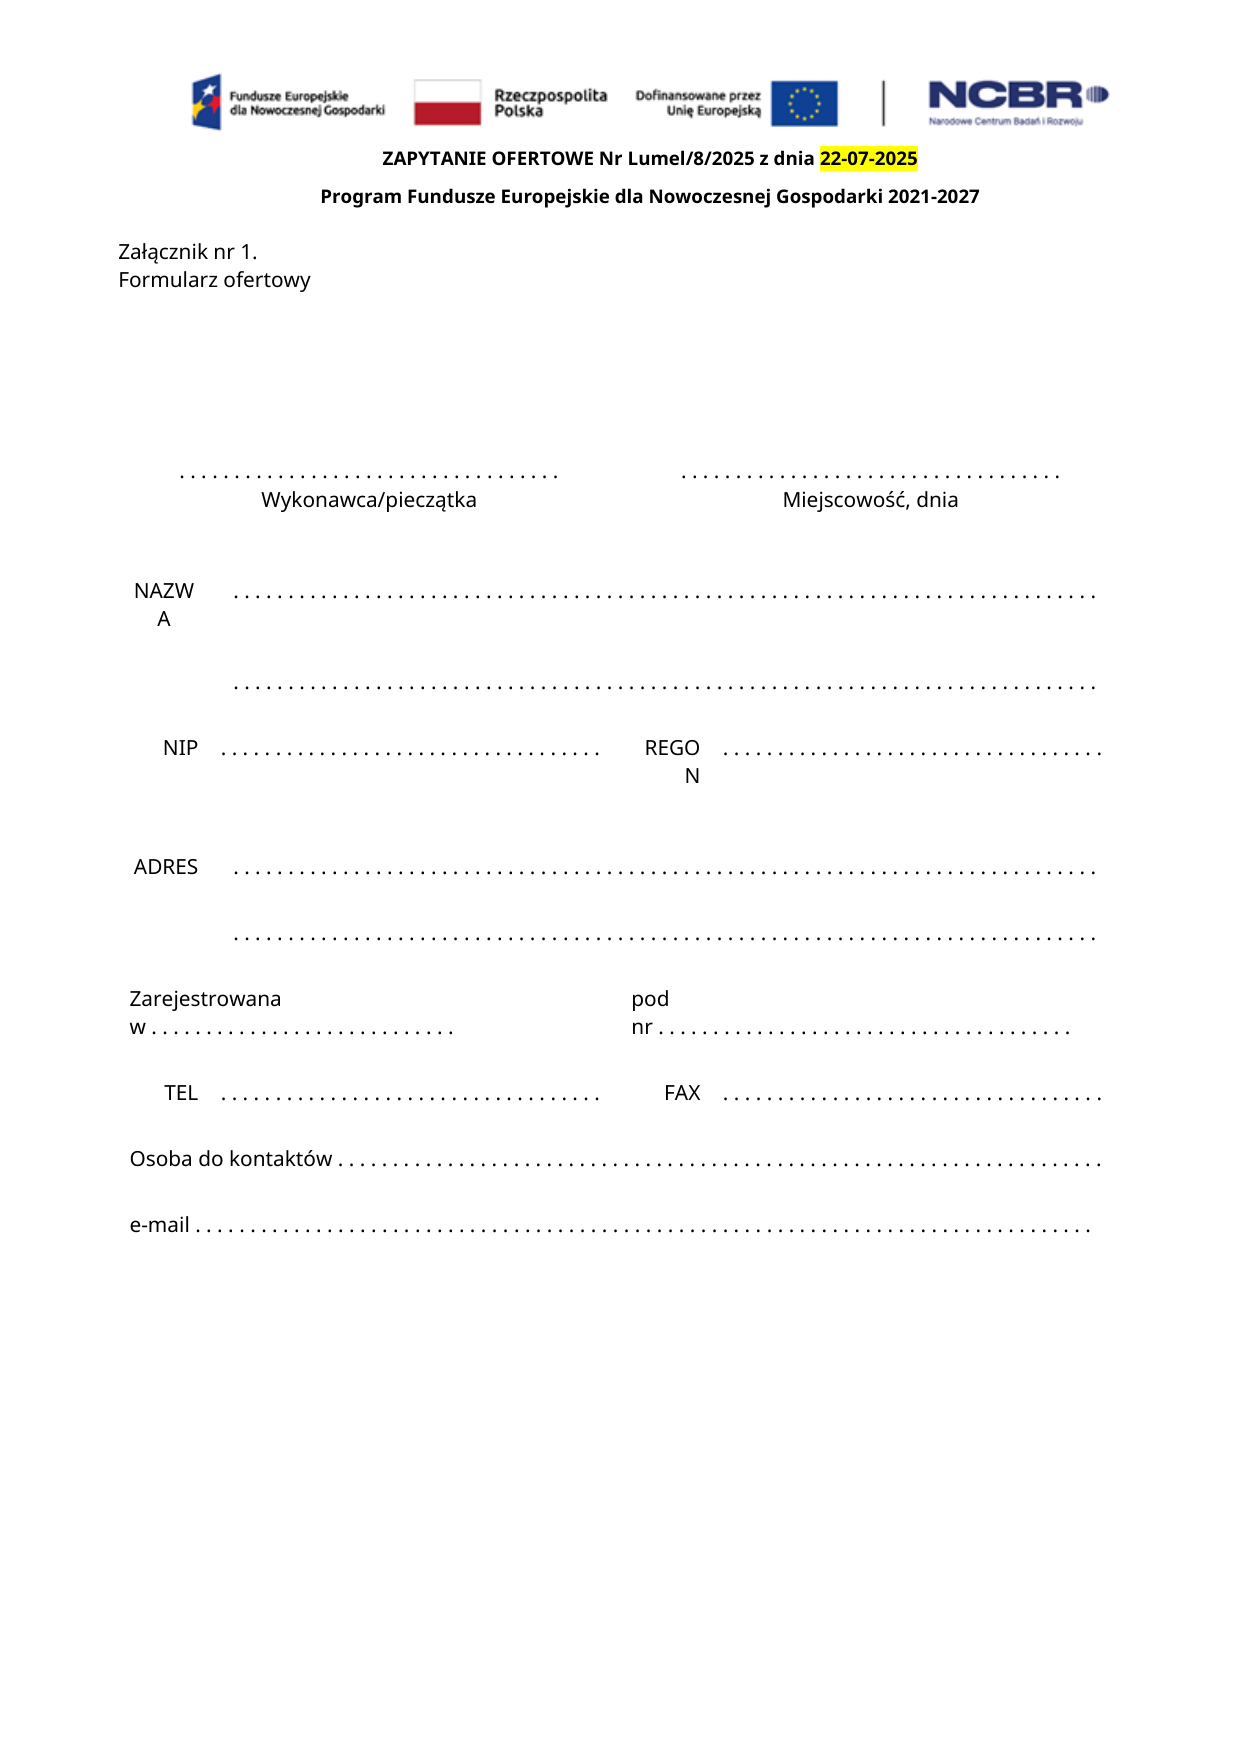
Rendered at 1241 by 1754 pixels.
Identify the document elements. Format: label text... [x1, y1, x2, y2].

table_cell e-mail . . . . . . . . . . . . . . . . . . . . . . . . . . . . . . . . . . . . . . . . . . . . . . . . . . . . . . . . . . . . . . . . . . . . . . . . . . . . . . . . . . [118, 1173, 1121, 1239]
table_cell pod nr . . . . . . . . . . . . . . . . . . . . . . . . . . . . . . . . . . . . . . [620, 947, 1121, 1041]
table_cell NIP [118, 695, 209, 790]
table_cell ADRES [118, 790, 209, 947]
table_cell Wykonawca/pieczątka [118, 485, 620, 513]
subtitle Załącznik nr 1. [118, 237, 1122, 266]
picture [178, 59, 1124, 146]
table_cell . . . . . . . . . . . . . . . . . . . . . . . . . . . . . . . . . . . [209, 1041, 620, 1107]
table_cell . . . . . . . . . . . . . . . . . . . . . . . . . . . . . . . . . . . [711, 695, 1121, 790]
table_cell NAZWA [118, 514, 209, 695]
table_cell . . . . . . . . . . . . . . . . . . . . . . . . . . . . . . . . . . . . . . . . . . . . . . . . . . . . . . . . . . . . . . . . . . . . . . . . . . . . . . . . . . . . . . . . . . . . . . . . . . . . . . . . . . . . . . . . . . . . . . . . . . . . . . . . . . . . . . . . . . . . . . . . . . . . . . . . . . . . . . [209, 514, 1121, 695]
subtitle Formularz ofertowy [118, 266, 1122, 294]
table_cell Miejscowość, dnia [620, 485, 1121, 513]
table_header . . . . . . . . . . . . . . . . . . . . . . . . . . . . . . . . . . . [620, 294, 1121, 485]
table_cell REGON [620, 695, 711, 790]
table_header . . . . . . . . . . . . . . . . . . . . . . . . . . . . . . . . . . . [118, 294, 620, 485]
table_cell . . . . . . . . . . . . . . . . . . . . . . . . . . . . . . . . . . . [711, 1041, 1121, 1107]
table_cell TEL [118, 1041, 209, 1107]
table_cell Osoba do kontaktów . . . . . . . . . . . . . . . . . . . . . . . . . . . . . . . . . . . . . . . . . . . . . . . . . . . . . . . . . . . . . . . . . . . . . . [118, 1107, 1121, 1173]
table_cell Zarejestrowana w . . . . . . . . . . . . . . . . . . . . . . . . . . . . [118, 947, 620, 1041]
table_cell FAX [620, 1041, 711, 1107]
table_cell . . . . . . . . . . . . . . . . . . . . . . . . . . . . . . . . . . . [209, 695, 620, 790]
table_cell . . . . . . . . . . . . . . . . . . . . . . . . . . . . . . . . . . . . . . . . . . . . . . . . . . . . . . . . . . . . . . . . . . . . . . . . . . . . . . . . . . . . . . . . . . . . . . . . . . . . . . . . . . . . . . . . . . . . . . . . . . . . . . . . . . . . . . . . . . . . . . . . . . . . . . . . . . . . . . [209, 790, 1121, 947]
